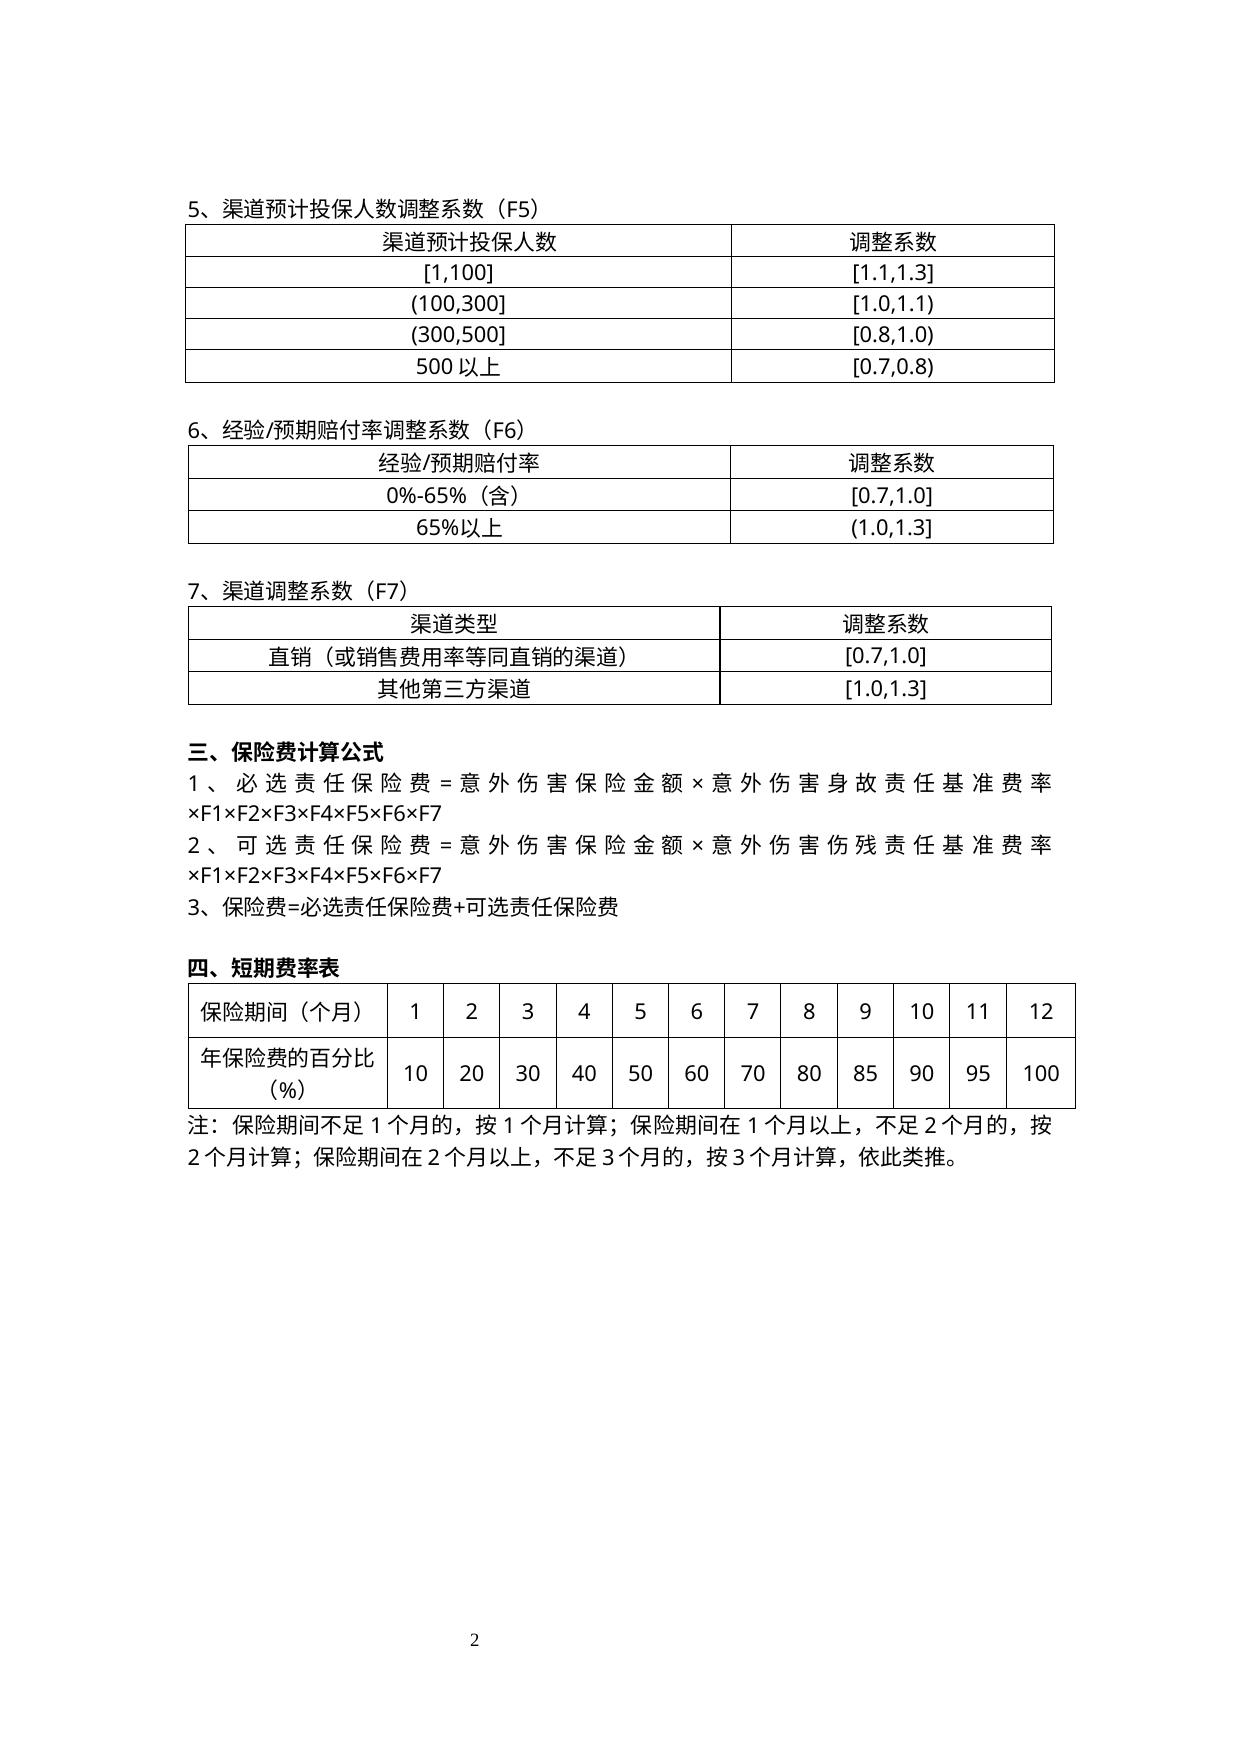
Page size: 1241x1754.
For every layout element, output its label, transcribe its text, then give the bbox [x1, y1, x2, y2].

text 7、渠道调整系数（F7） [187, 574, 1053, 606]
table_cell [0.7,1.0] [721, 640, 1051, 671]
table_header 6 [669, 984, 724, 1037]
table_header 调整系数 [732, 225, 1054, 256]
table_cell 65%以上 [189, 511, 730, 543]
table_header 9 [838, 984, 893, 1037]
table_header 1 [388, 984, 443, 1037]
table_cell (300,500] [186, 319, 731, 349]
table_cell [0.7,1.0] [731, 479, 1053, 510]
table_cell [1.1,1.3] [732, 257, 1054, 287]
text 1、必选责任保险费=意外伤害保险金额×意外伤害身故责任基准费率×F1×F2×F3×F4×F5×F6×F7 [187, 766, 1053, 828]
table_header 12 [1007, 984, 1075, 1037]
table_header 8 [781, 984, 837, 1037]
table_header 7 [725, 984, 780, 1037]
table_cell (100,300] [186, 288, 731, 318]
table_cell [0.7,0.8) [732, 350, 1054, 382]
table_cell 10 [388, 1038, 443, 1107]
table_cell [1,100] [186, 257, 731, 287]
text 2、可选责任保险费=意外伤害保险金额×意外伤害伤残责任基准费率×F1×F2×F3×F4×F5×F6×F7 [187, 828, 1053, 889]
table_header 经验/预期赔付率 [189, 446, 730, 478]
text 注：保险期间不足1个月的，按1个月计算；保险期间在1个月以上，不足2个月的，按2个月计算；保险期间在2个月以上，不足3个月的，按3个月计算，依此类推。 [187, 1109, 1053, 1172]
text 3、保险费=必选责任保险费+可选责任保险费 [187, 889, 1053, 921]
table_cell (1.0,1.3] [731, 511, 1053, 543]
table_header 4 [557, 984, 612, 1037]
table_cell 年保险费的百分比（%） [189, 1038, 387, 1107]
table_cell 100 [1007, 1038, 1075, 1107]
text 四、短期费率表 [187, 951, 1053, 983]
table_cell 70 [725, 1038, 780, 1107]
table_cell 80 [781, 1038, 837, 1107]
table_cell 500以上 [186, 350, 731, 382]
text 6、经验/预期赔付率调整系数（F6） [187, 413, 1053, 445]
table_header 渠道预计投保人数 [186, 225, 731, 256]
table_cell 90 [894, 1038, 949, 1107]
table_cell 95 [950, 1038, 1006, 1107]
table_cell 30 [500, 1038, 556, 1107]
table_cell 其他第三方渠道 [189, 672, 719, 704]
table_cell 50 [613, 1038, 668, 1107]
table_cell 20 [444, 1038, 499, 1107]
table_cell 直销（或销售费用率等同直销的渠道） [189, 640, 719, 671]
list 保险费计算公式 [187, 735, 1053, 766]
table_header 3 [500, 984, 556, 1037]
table_header 11 [950, 984, 1006, 1037]
table_cell 85 [838, 1038, 893, 1107]
table_cell 60 [669, 1038, 724, 1107]
table_cell 0%-65%（含） [189, 479, 730, 510]
table_cell [1.0,1.3] [721, 672, 1051, 704]
table_cell [1.0,1.1) [732, 288, 1054, 318]
table_header 渠道类型 [189, 607, 719, 638]
table_header 调整系数 [731, 446, 1053, 478]
list 5、渠道预计投保人数调整系数（F5） [187, 192, 1053, 223]
table_cell 40 [557, 1038, 612, 1107]
table_header 2 [444, 984, 499, 1037]
table_header 调整系数 [721, 607, 1051, 638]
table_header 5 [613, 984, 668, 1037]
table_header 保险期间（个月） [189, 984, 387, 1037]
table_cell [0.8,1.0) [732, 319, 1054, 349]
table_header 10 [894, 984, 949, 1037]
